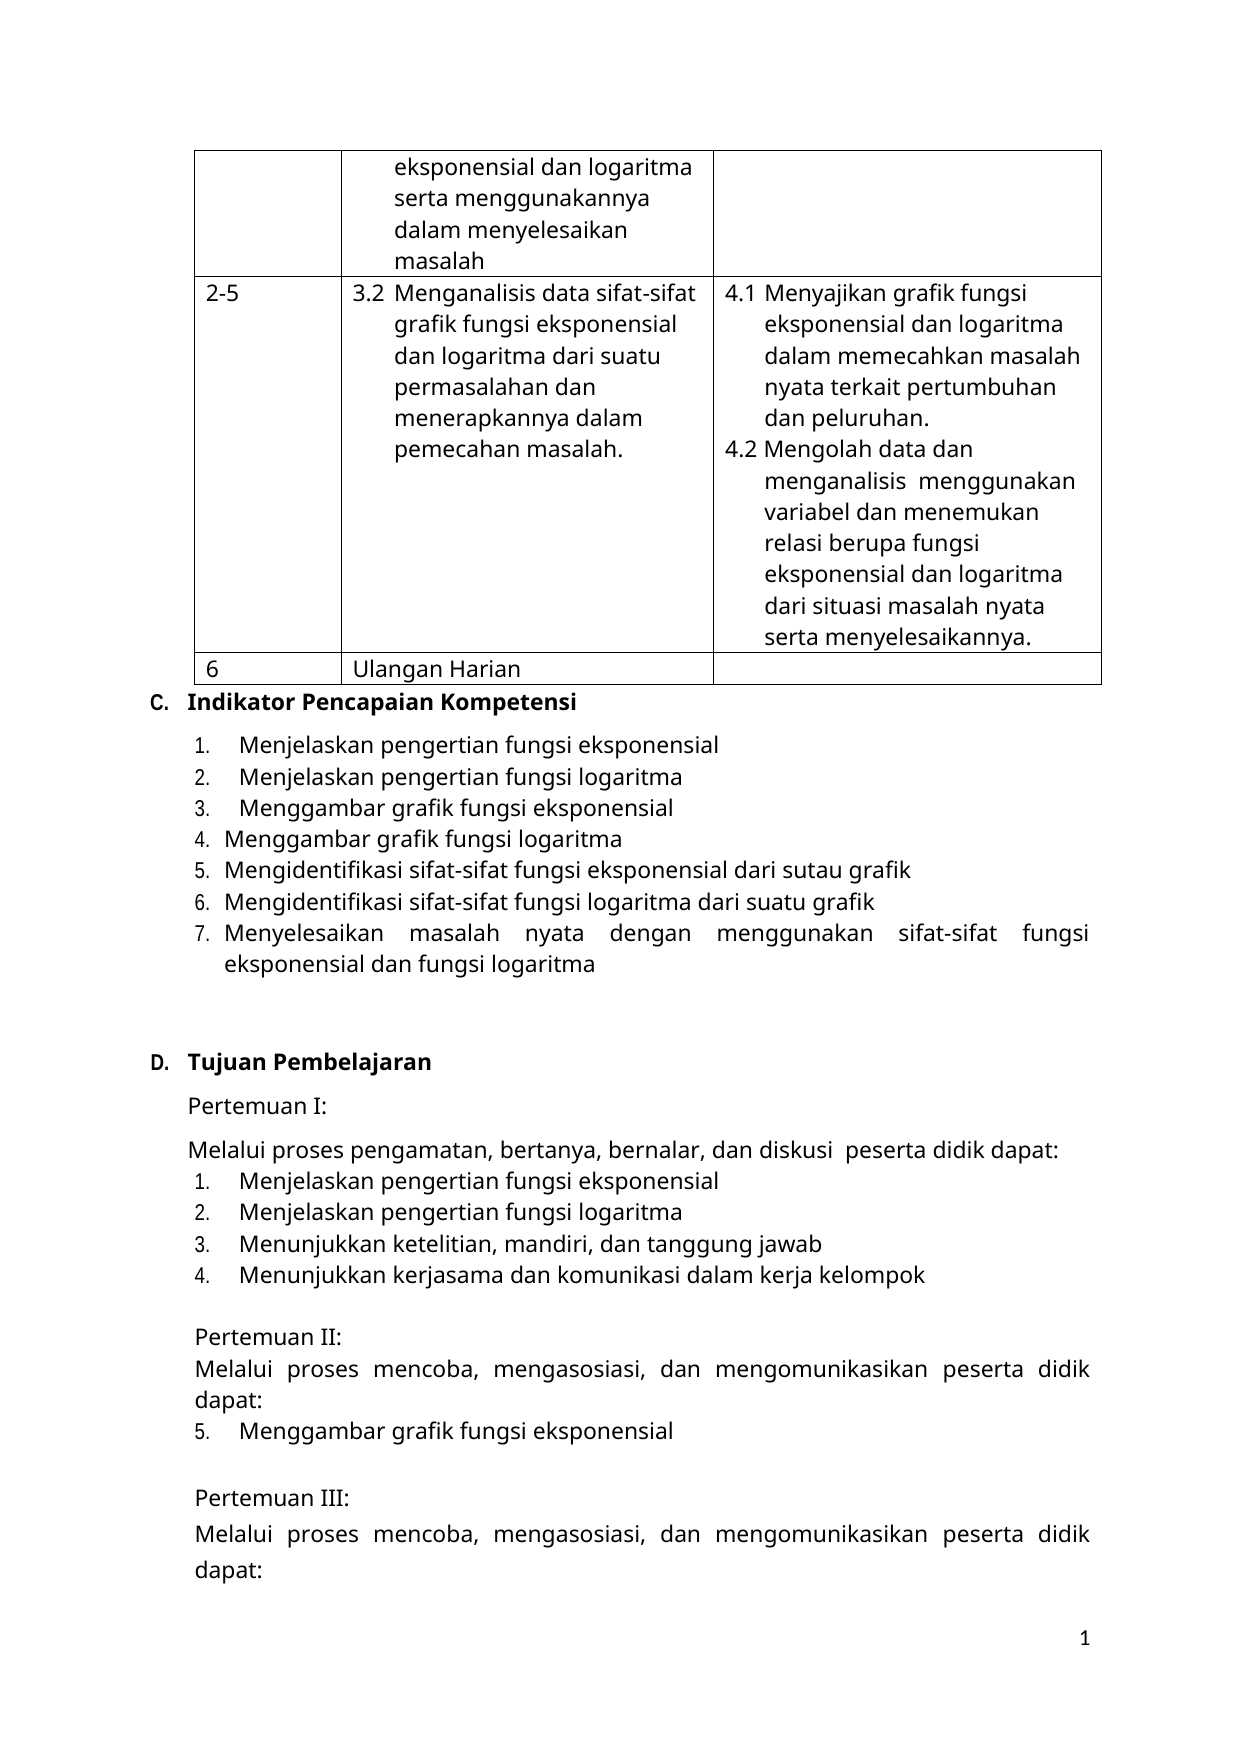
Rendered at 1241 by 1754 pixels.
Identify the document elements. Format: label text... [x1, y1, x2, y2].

list Menjelaskan pengertian fungsi eksponensial [194, 1165, 1090, 1196]
list Mengidentifikasi sifat-sifat fungsi eksponensial dari sutau grafik [194, 854, 1090, 885]
text Melalui proses mencoba, mengasosiasi, dan mengomunikasikan peserta didik dapat: [194, 1353, 1090, 1415]
list Indikator Pencapaian Kompetensi [150, 685, 1090, 717]
table_cell 4.1 Menyajikan grafik fungsi eksponensial dan logaritma dalam memecahkan masalah nyata terkait pertumbuhan dan peluruhan. 4.2 Mengolah data dan menganalisis menggunakan variabel dan menemukan relasi berupa fungsi eksponensial dan logaritma dari situasi masalah nyata serta menyelesaikannya. [714, 277, 1101, 652]
list Menjelaskan pengertian fungsi logaritma [194, 1196, 1090, 1228]
list Tujuan Pembelajaran [150, 1046, 1090, 1078]
list Menjelaskan pengertian fungsi eksponensial [194, 729, 1090, 760]
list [194, 1518, 1090, 1585]
list Menjelaskan pengertian fungsi logaritma [194, 760, 1090, 792]
list Pertemuan III: [194, 1482, 1090, 1513]
list Menunjukkan ketelitian, mandiri, dan tanggung jawab [194, 1228, 1090, 1259]
list Menggambar grafik fungsi logaritma [194, 823, 1090, 854]
table_cell Ulangan Harian [342, 653, 713, 684]
table_cell [714, 151, 1101, 276]
list Pertemuan I: [187, 1090, 1090, 1121]
table_cell 1 [195, 151, 341, 276]
list Menggambar grafik fungsi eksponensial [194, 792, 1090, 823]
list Melalui proses pengamatan, bertanya, bernalar, dan diskusi peserta didik dapat: [187, 1134, 1090, 1165]
list Menyelesaikan masalah nyata dengan menggunakan sifat-sifat fungsi eksponensial dan fungsi logaritma [194, 917, 1090, 979]
table_cell 3.2 Menganalisis data sifat-sifat grafik fungsi eksponensial dan logaritma dari suatu permasalahan dan menerapkannya dalam pemecahan masalah. [342, 277, 713, 652]
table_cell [342, 151, 713, 276]
text Pertemuan II: [194, 1321, 1090, 1353]
list Mengidentifikasi sifat-sifat fungsi logaritma dari suatu grafik [194, 885, 1090, 917]
list Menggambar grafik fungsi eksponensial [194, 1415, 1090, 1446]
table_cell 2-5 [195, 277, 341, 652]
list Menunjukkan kerjasama dan komunikasi dalam kerja kelompok [194, 1259, 1090, 1290]
table_cell [714, 653, 1101, 684]
table_cell 6 [195, 653, 341, 684]
